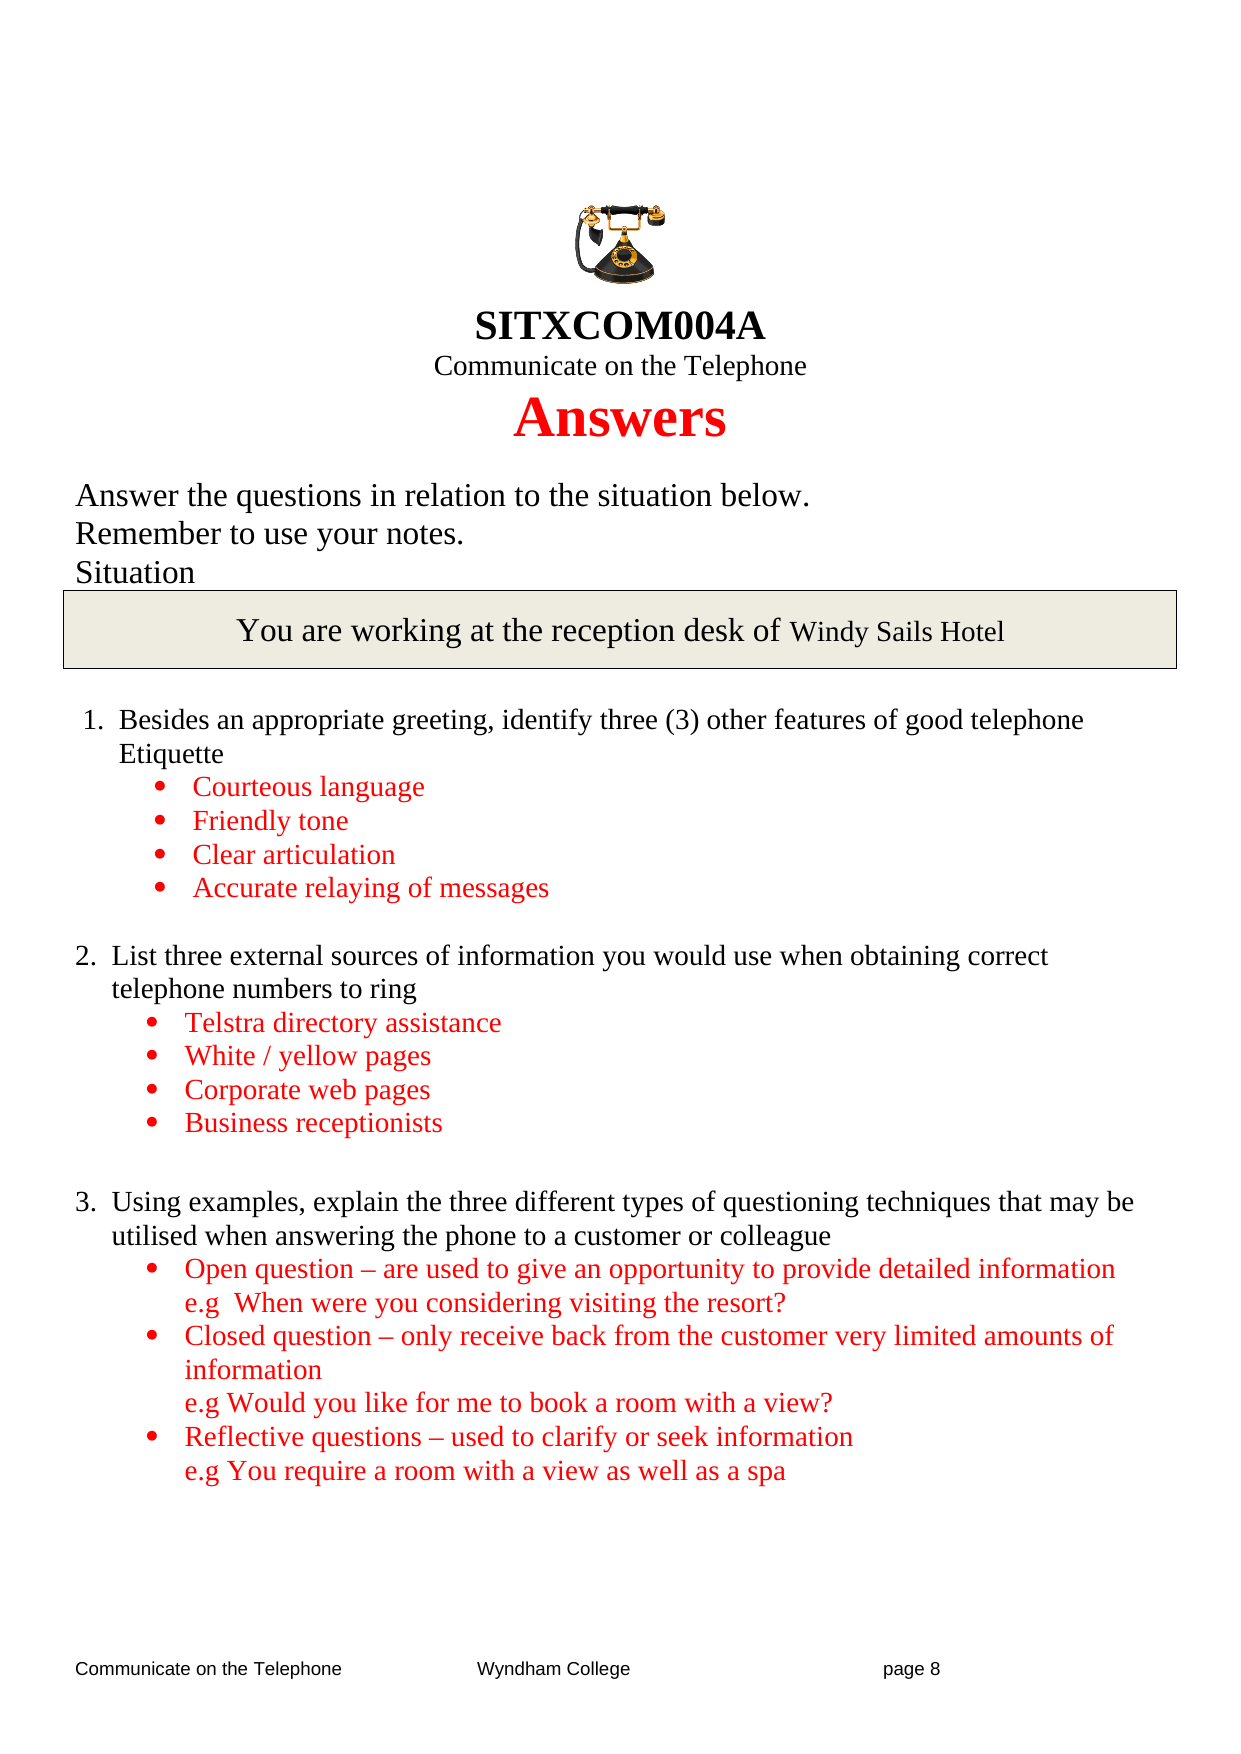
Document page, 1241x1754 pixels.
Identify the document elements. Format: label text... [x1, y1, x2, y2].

text utilised when answering the phone to a customer or colleague [75, 1218, 1165, 1251]
list Friendly tone [155, 803, 1165, 837]
list Clear articulation [155, 837, 1165, 870]
text Communicate on the Telephone [75, 348, 1165, 382]
text Etiquette [75, 736, 1165, 769]
list e.g Would you like for me to book a room with a view? [184, 1386, 1165, 1419]
list Corporate web pages [147, 1072, 1165, 1106]
list e.g You require a room with a view as well as a spa [184, 1453, 1165, 1486]
text Situation [75, 552, 1165, 590]
text Answers [75, 382, 1165, 449]
list Closed question – only receive back from the customer very limited amounts of information [147, 1318, 1165, 1386]
list Business receptionists [147, 1106, 1165, 1139]
text 2. List three external sources of information you would use when obtaining correct [75, 938, 1165, 971]
text Remember to use your notes. [75, 513, 1165, 552]
list Courteous language [155, 769, 1165, 803]
list Telstra directory assistance [147, 1005, 1165, 1038]
text 1. Besides an appropriate greeting, identify three (3) other features of good telephone [75, 702, 1165, 736]
list Accurate relaying of messages [155, 870, 1165, 904]
list Reflective questions – used to clarify or seek information [147, 1419, 1165, 1453]
list Open question – are used to give an opportunity to provide detailed information [147, 1251, 1165, 1285]
list e.g When were you considering visiting the resort? [184, 1285, 1165, 1318]
text telephone numbers to ring [75, 971, 1165, 1005]
list White / yellow pages [147, 1038, 1165, 1072]
text 3. Using examples, explain the three different types of questioning techniques that may be [75, 1184, 1165, 1218]
table_header You are working at the reception desk of Windy Sails Hotel [64, 591, 1176, 668]
text SITXCOM004A [75, 300, 1165, 348]
text Answer the questions in relation to the situation below. [75, 475, 1165, 513]
